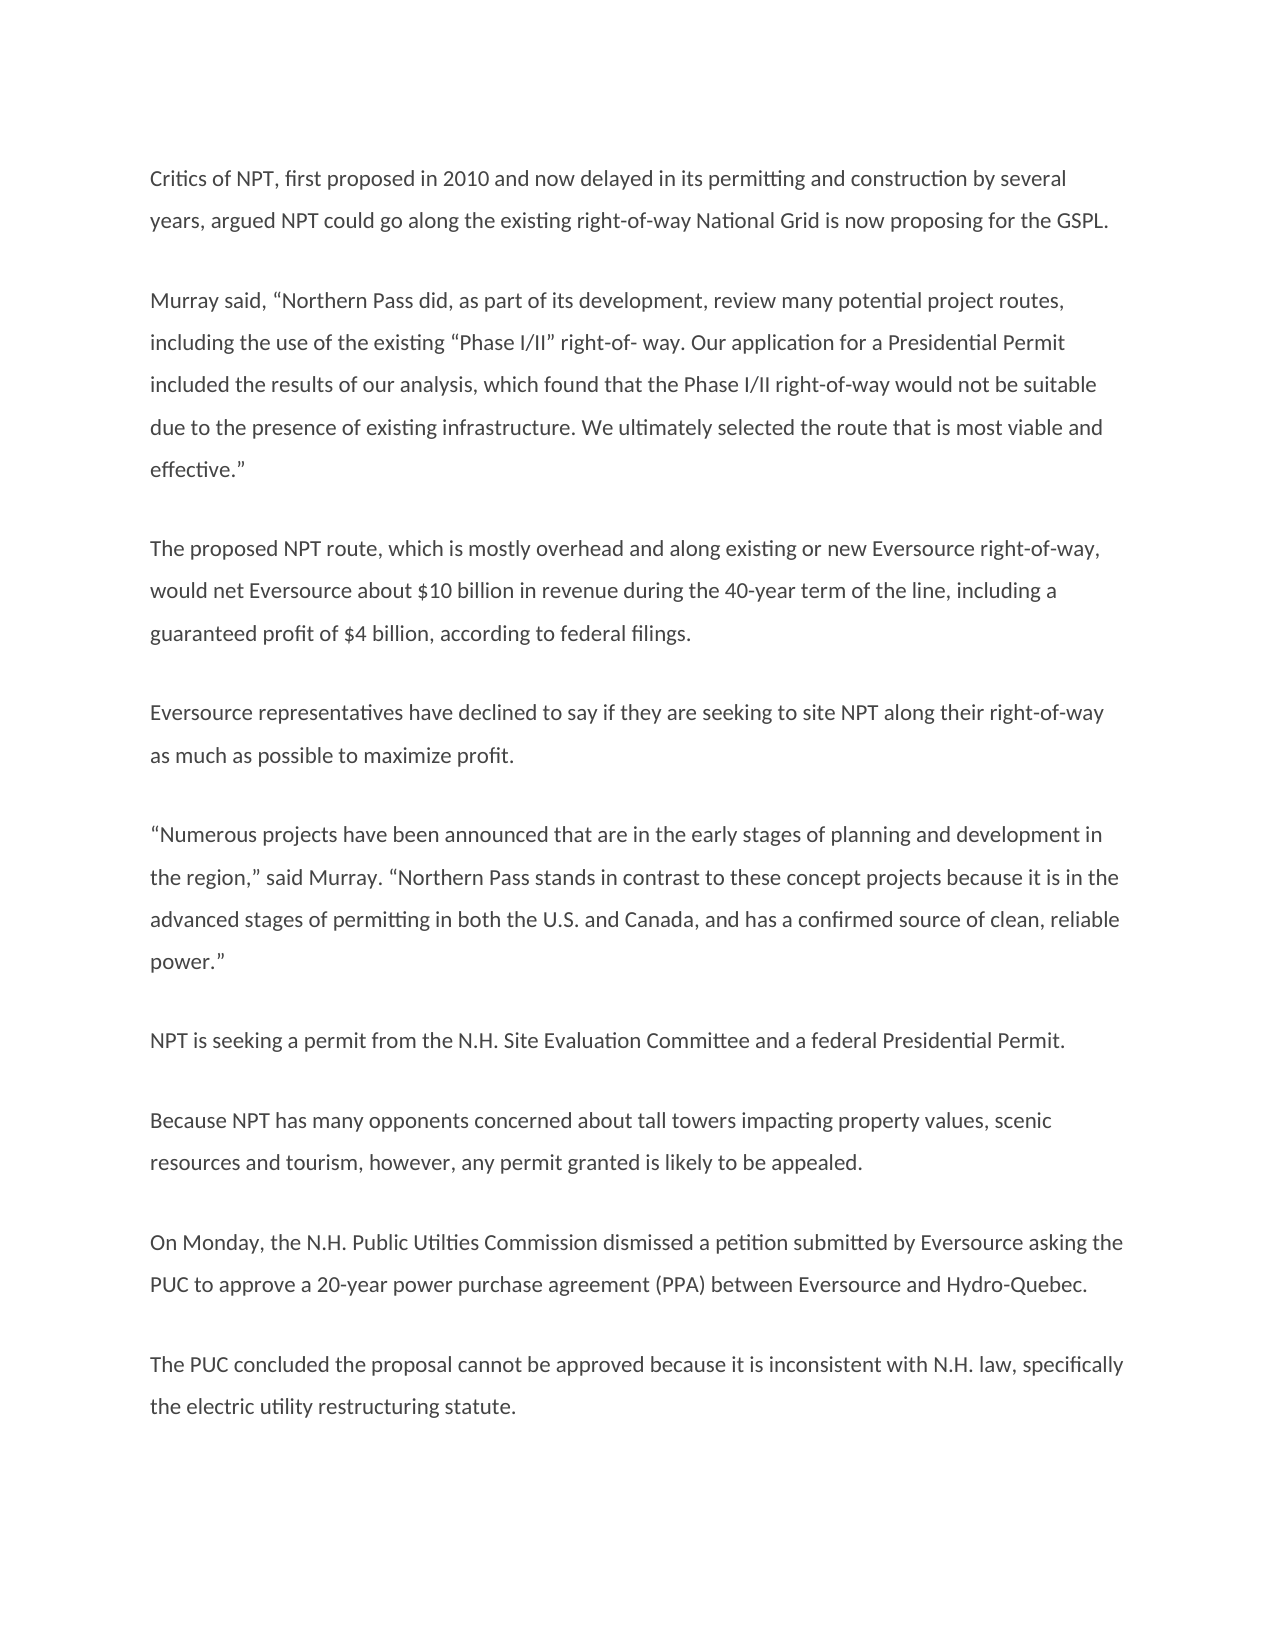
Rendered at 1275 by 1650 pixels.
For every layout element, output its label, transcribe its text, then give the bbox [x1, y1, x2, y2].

text Critics of NPT, first proposed in 2010 and now delayed in its permitting and construction by several years, argued NPT could go along the existing right-of-way National Grid is now proposing for the GSPL. [150, 150, 1125, 234]
text The PUC concluded the proposal cannot be approved because it is inconsistent with N.H. law, specifically the electric utility restructuring statute. [150, 1336, 1125, 1420]
text NPT is seeking a permit from the N.H. Site Evaluation Committee and a federal Presidential Permit. [150, 1012, 1125, 1055]
text Murray said, “Northern Pass did, as part of its development, review many potential project routes, including the use of the existing “Phase I/II” right-of- way. Our application for a Presidential Permit included the results of our analysis, which found that the Phase I/II right-of-way would not be suitable due to the presence of existing infrastructure. We ultimately selected the route that is most viable and effective.” [150, 272, 1125, 483]
text Because NPT has many opponents concerned about tall towers impacting property values, scenic resources and tourism, however, any permit granted is likely to be appealed. [150, 1092, 1125, 1177]
text “Numerous projects have been announced that are in the early stages of planning and development in the region,” said Murray. “Northern Pass stands in contrast to these concept projects because it is in the advanced stages of permitting in both the U.S. and Canada, and has a confirmed source of clean, reliable power.” [150, 806, 1125, 975]
text Eversource representatives have declined to say if they are seeking to site NPT along their right-of-way as much as possible to maximize profit. [150, 684, 1125, 769]
text The proposed NPT route, which is mostly overhead and along existing or new Eversource right-of-way, would net Eversource about $10 billion in revenue during the 40-year term of the line, including a guaranteed profit of $4 billion, according to federal filings. [150, 520, 1125, 647]
text On Monday, the N.H. Public Utilties Commission dismissed a petition submitted by Eversource asking the PUC to approve a 20-year power purchase agreement (PPA) between Eversource and Hydro-Quebec. [150, 1214, 1125, 1298]
